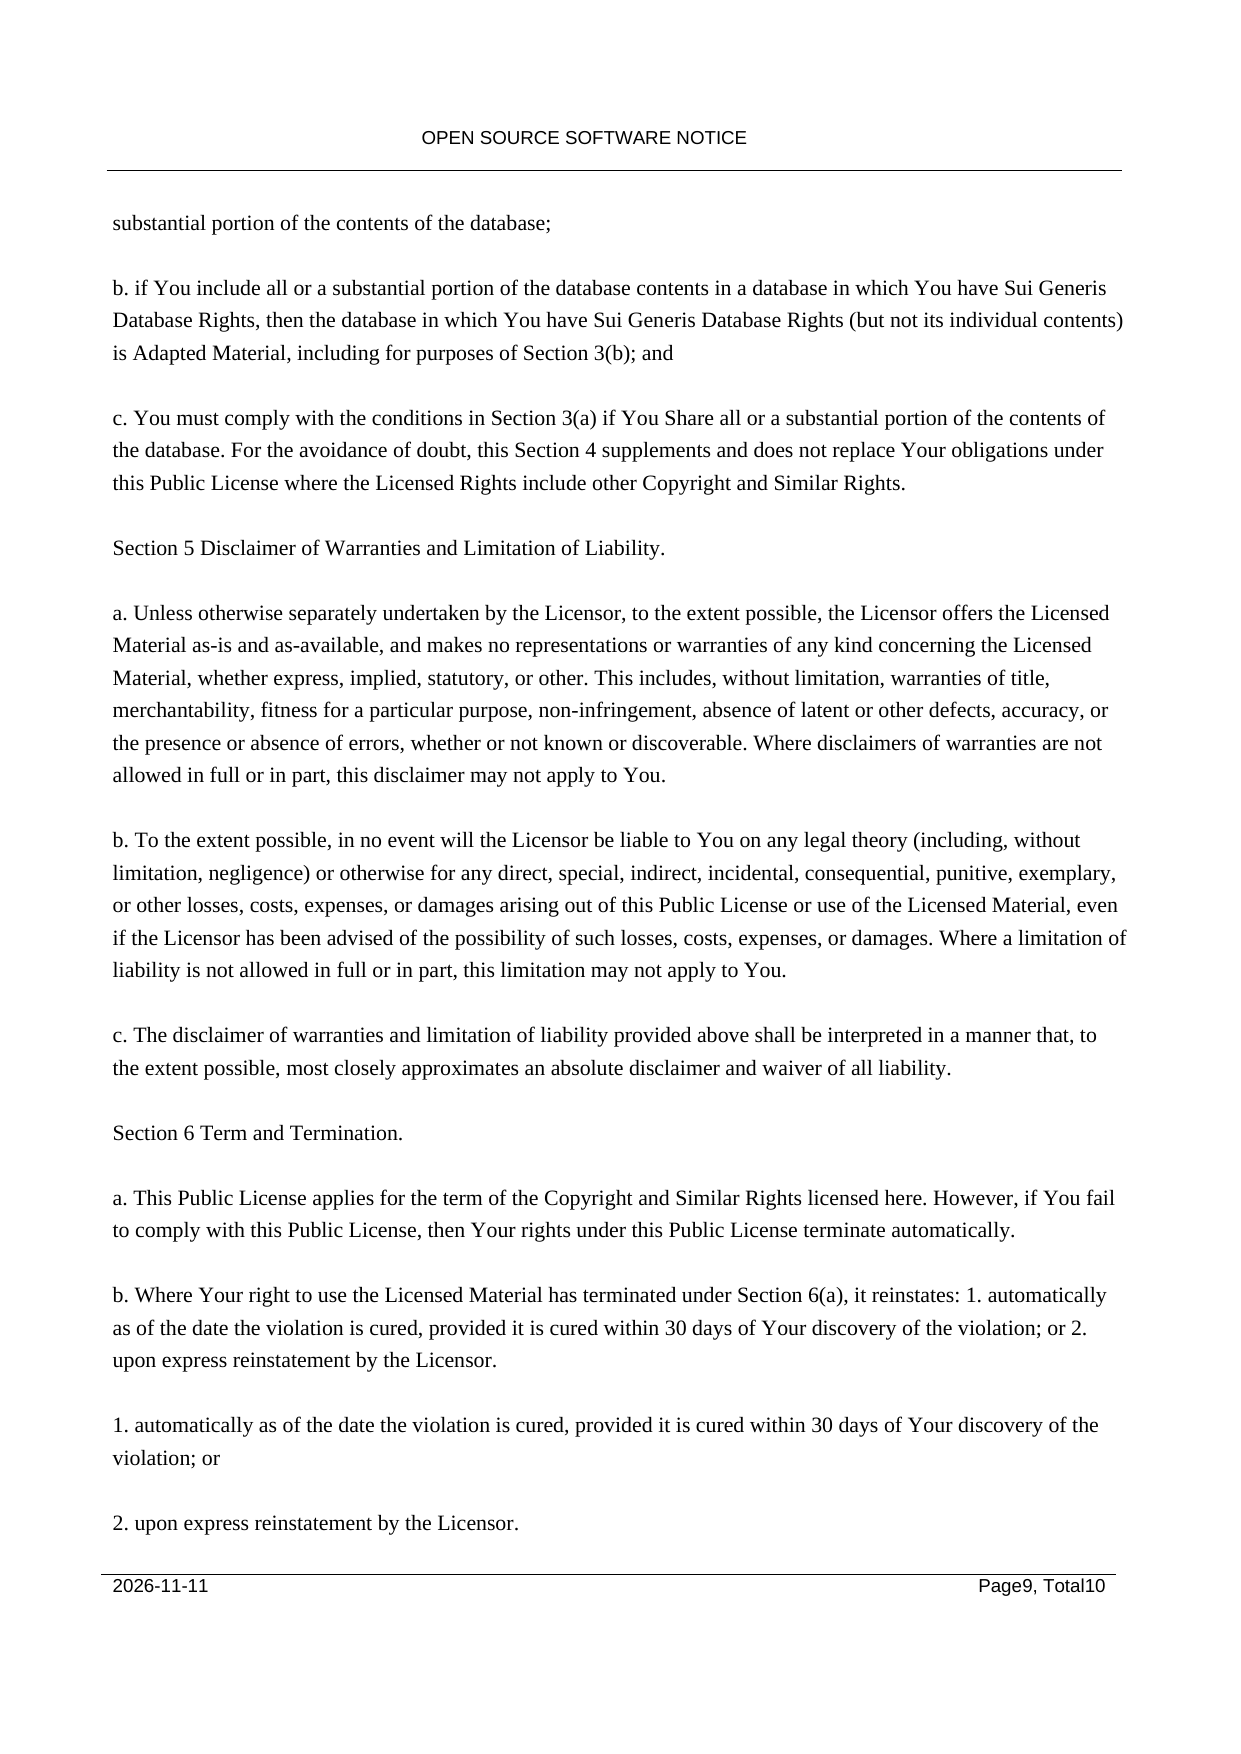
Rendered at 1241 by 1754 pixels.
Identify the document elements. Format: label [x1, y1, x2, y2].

text [112, 206, 1128, 1539]
